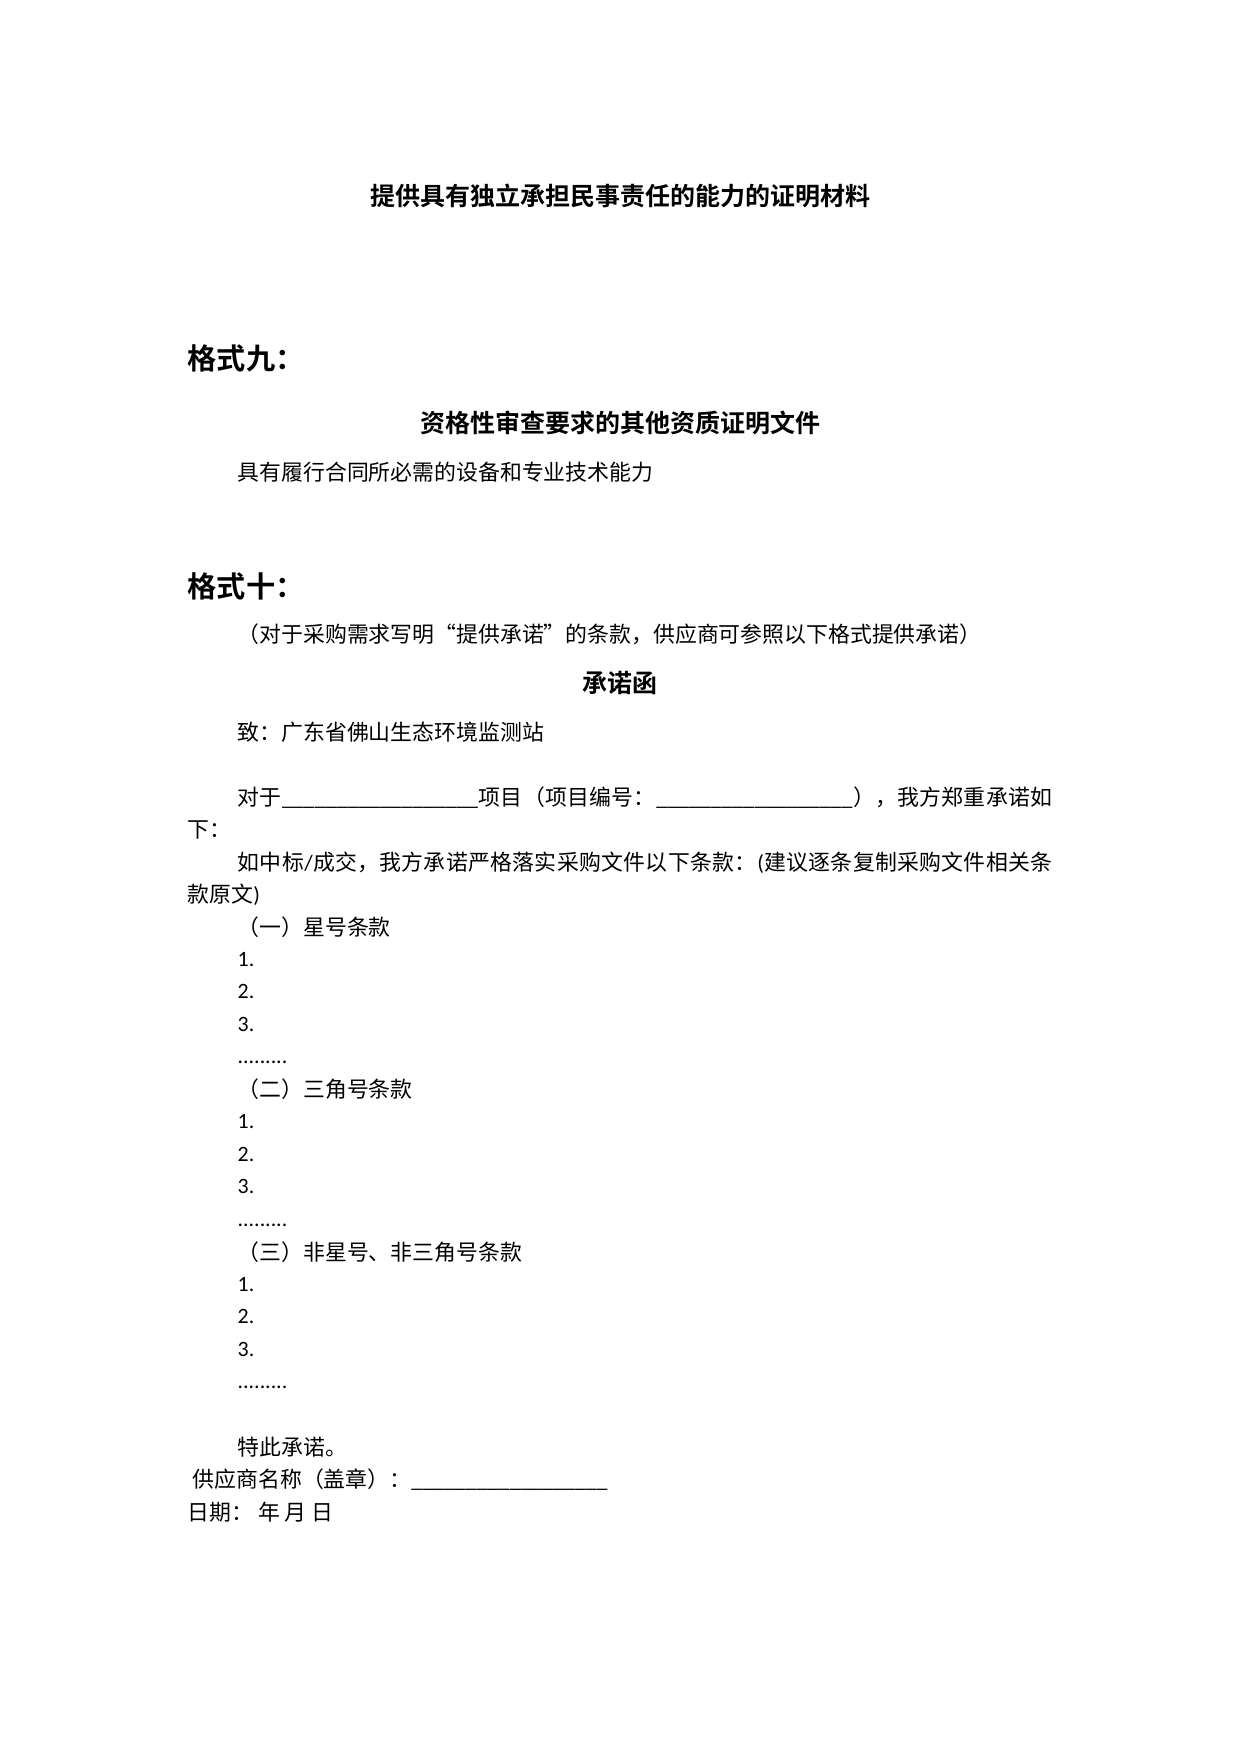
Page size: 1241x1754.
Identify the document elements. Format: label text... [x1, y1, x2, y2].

text 供应商名称（盖章）：__________________ [187, 1462, 1053, 1494]
text 1. [187, 1104, 1053, 1137]
text 2. [187, 1299, 1053, 1332]
text 2. [187, 974, 1053, 1007]
text 致：广东省佛山生态环境监测站 [187, 714, 1053, 779]
text 1. [187, 942, 1053, 974]
text 如中标/成交，我方承诺严格落实采购文件以下条款：(建议逐条复制采购文件相关条款原文) [187, 844, 1053, 909]
text 日期： 年 月 日 [187, 1494, 1053, 1527]
text 2. [187, 1137, 1053, 1169]
text （二）三角号条款 [187, 1072, 1053, 1104]
text ......... [187, 1364, 1053, 1429]
text 格式十： [187, 552, 1053, 617]
text （对于采购需求写明“提供承诺”的条款，供应商可参照以下格式提供承诺） [187, 617, 1053, 649]
text ......... [187, 1039, 1053, 1072]
text 3. [187, 1169, 1053, 1202]
text 资格性审查要求的其他资质证明文件 [187, 389, 1053, 454]
text 3. [187, 1007, 1053, 1039]
text （三）非星号、非三角号条款 [187, 1234, 1053, 1267]
text 具有履行合同所必需的设备和专业技术能力 [187, 454, 1053, 487]
text 1. [187, 1267, 1053, 1299]
text 格式九： [187, 324, 1053, 389]
text 提供具有独立承担民事责任的能力的证明材料 [187, 162, 1053, 227]
text 3. [187, 1332, 1053, 1364]
text 特此承诺。 [187, 1429, 1053, 1462]
text 承诺函 [187, 649, 1053, 714]
text ......... [187, 1202, 1053, 1234]
text （一）星号条款 [187, 909, 1053, 942]
text 对于__________________项目（项目编号：__________________），我方郑重承诺如下： [187, 779, 1053, 844]
